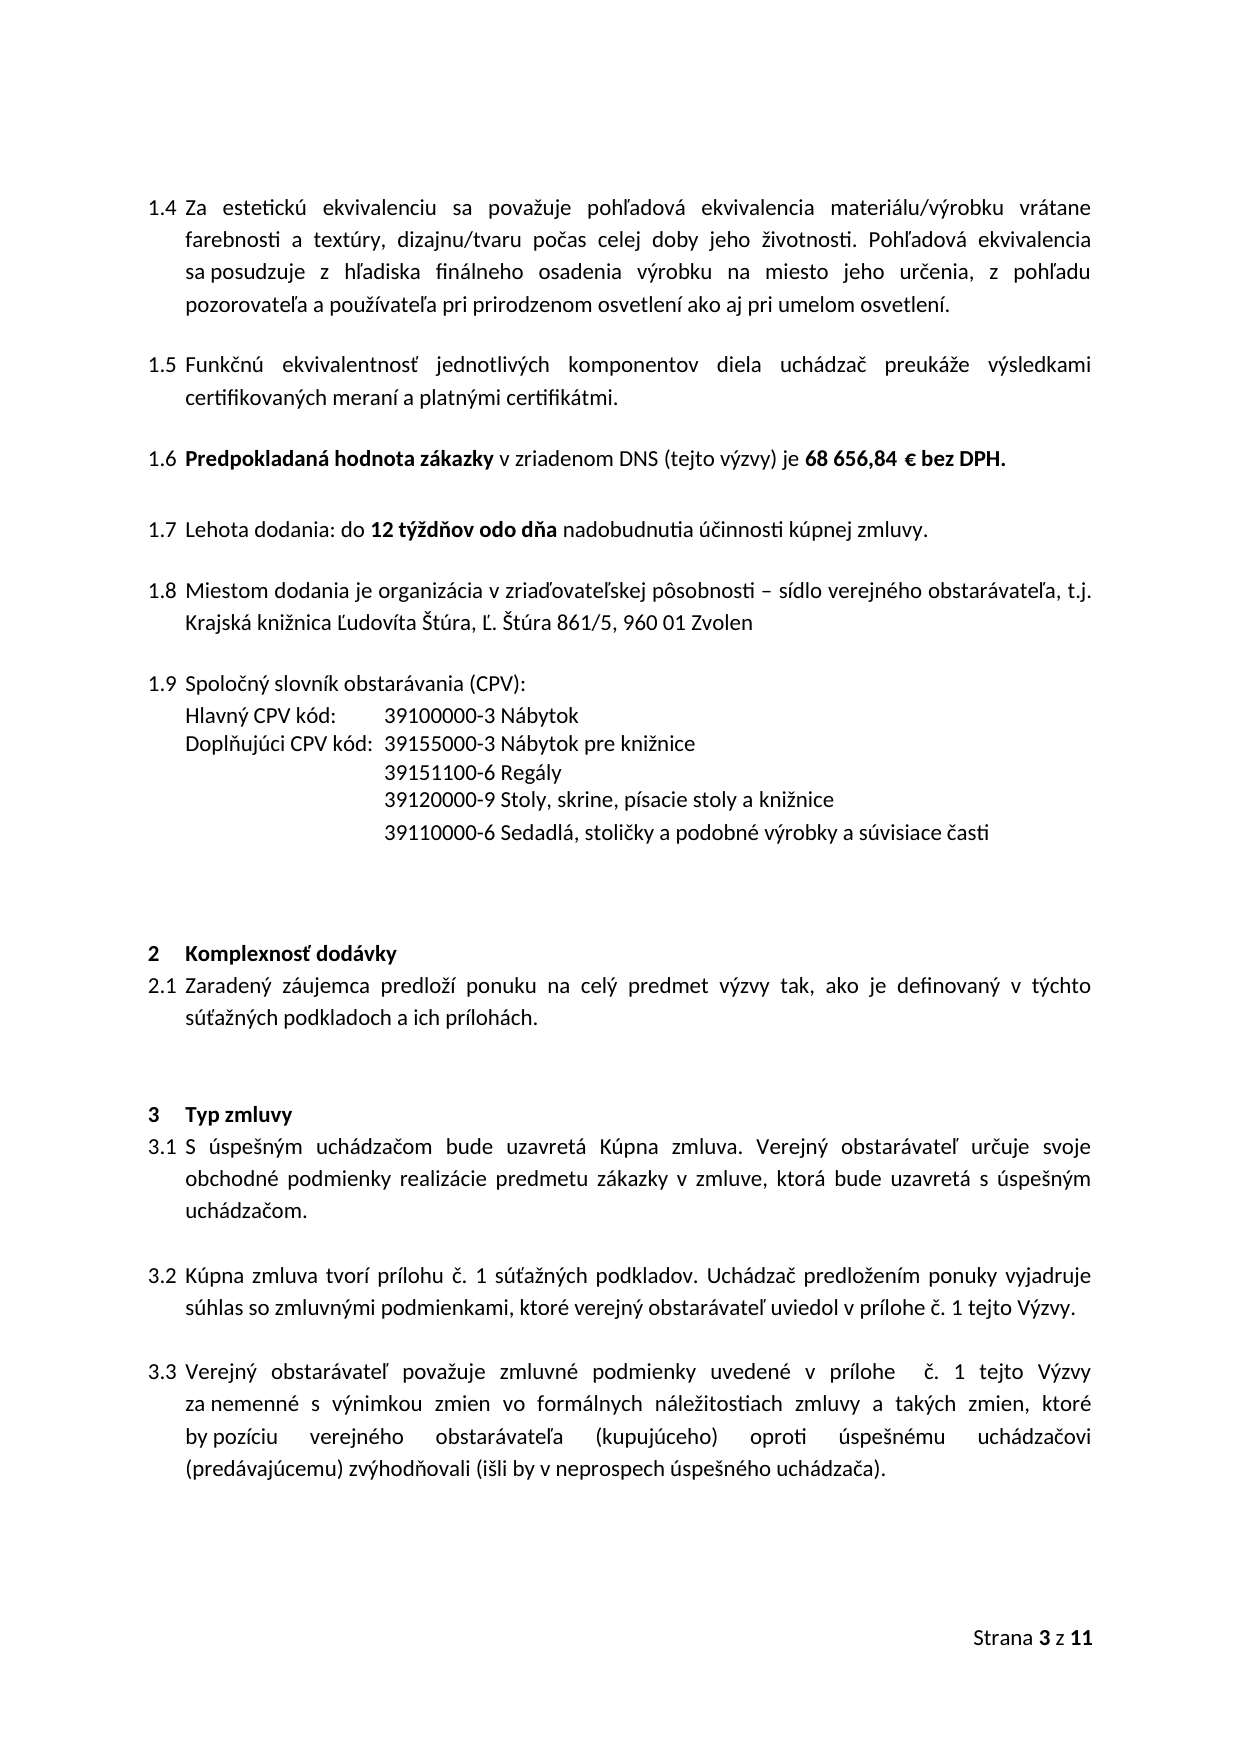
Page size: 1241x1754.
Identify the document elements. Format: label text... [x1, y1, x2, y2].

list 39120000-9 Stoly, skrine, písacie stoly a knižnice [384, 786, 1093, 814]
list Predpokladaná hodnota zákazky v zriadenom DNS (tejto výzvy) je 68 656,84 € bez DPH. [148, 444, 1093, 472]
list Komplexnosť dodávky [148, 939, 1093, 967]
list 39110000-6 Sedadlá, stoličky a podobné výrobky a súvisiace časti [384, 818, 1093, 846]
list S úspešným uchádzačom bude uzavretá Kúpna zmluva. Verejný obstarávateľ určuje svoje obchodné podmienky realizácie predmetu zákazky v zmluve, ktorá bude uzavretá s úspešným uchádzačom. [148, 1132, 1093, 1224]
list Doplňujúci CPV kód: 39155000-3 Nábytok pre knižnice [185, 729, 1093, 758]
subtitle Typ zmluvy [148, 1100, 1093, 1128]
list Kúpna zmluva tvorí prílohu č. 1 súťažných podkladov. Uchádzač predložením ponuky vyjadruje súhlas so zmluvnými podmienkami, ktoré verejný obstarávateľ uviedol v prílohe č. 1 tejto Výzvy. [148, 1261, 1093, 1321]
list Miestom dodania je organizácia v zriaďovateľskej pôsobnosti – sídlo verejného obstarávateľa, t.j. Krajská knižnica Ľudovíta Štúra, Ľ. Štúra 861/5, 960 01 Zvolen [148, 576, 1093, 636]
list Hlavný CPV kód: 39100000-3 Nábytok [185, 702, 1093, 729]
list 39151100-6 Regály [384, 758, 1093, 786]
list Funkčnú ekvivalentnosť jednotlivých komponentov diela uchádzač preukáže výsledkami certifikovaných meraní a platnými certifikátmi. [148, 351, 1093, 411]
list Verejný obstarávateľ považuje zmluvné podmienky uvedené v prílohe č. 1 tejto Výzvy za nemenné s výnimkou zmien vo formálnych náležitostiach zmluvy a takých zmien, ktoré by pozíciu verejného obstarávateľa (kupujúceho) oproti úspešnému uchádzačovi (predávajúcemu) zvýhodňovali (išli by v neprospech úspešného uchádzača). [148, 1357, 1093, 1482]
list Lehota dodania: do 12 týždňov odo dňa nadobudnutia účinnosti kúpnej zmluvy. [148, 515, 1093, 543]
list Za estetickú ekvivalenciu sa považuje pohľadová ekvivalencia materiálu/výrobku vrátane farebnosti a textúry, dizajnu/tvaru počas celej doby jeho životnosti. Pohľadová ekvivalencia sa posudzuje z hľadiska finálneho osadenia výrobku na miesto jeho určenia, z pohľadu pozorovateľa a používateľa pri prirodzenom osvetlení ako aj pri umelom osvetlení. [148, 193, 1093, 318]
list Zaradený záujemca predloží ponuku na celý predmet výzvy tak, ako je definovaný v týchto súťažných podkladoch a ich prílohách. [148, 971, 1093, 1031]
list Spoločný slovník obstarávania (CPV): [148, 669, 1093, 697]
